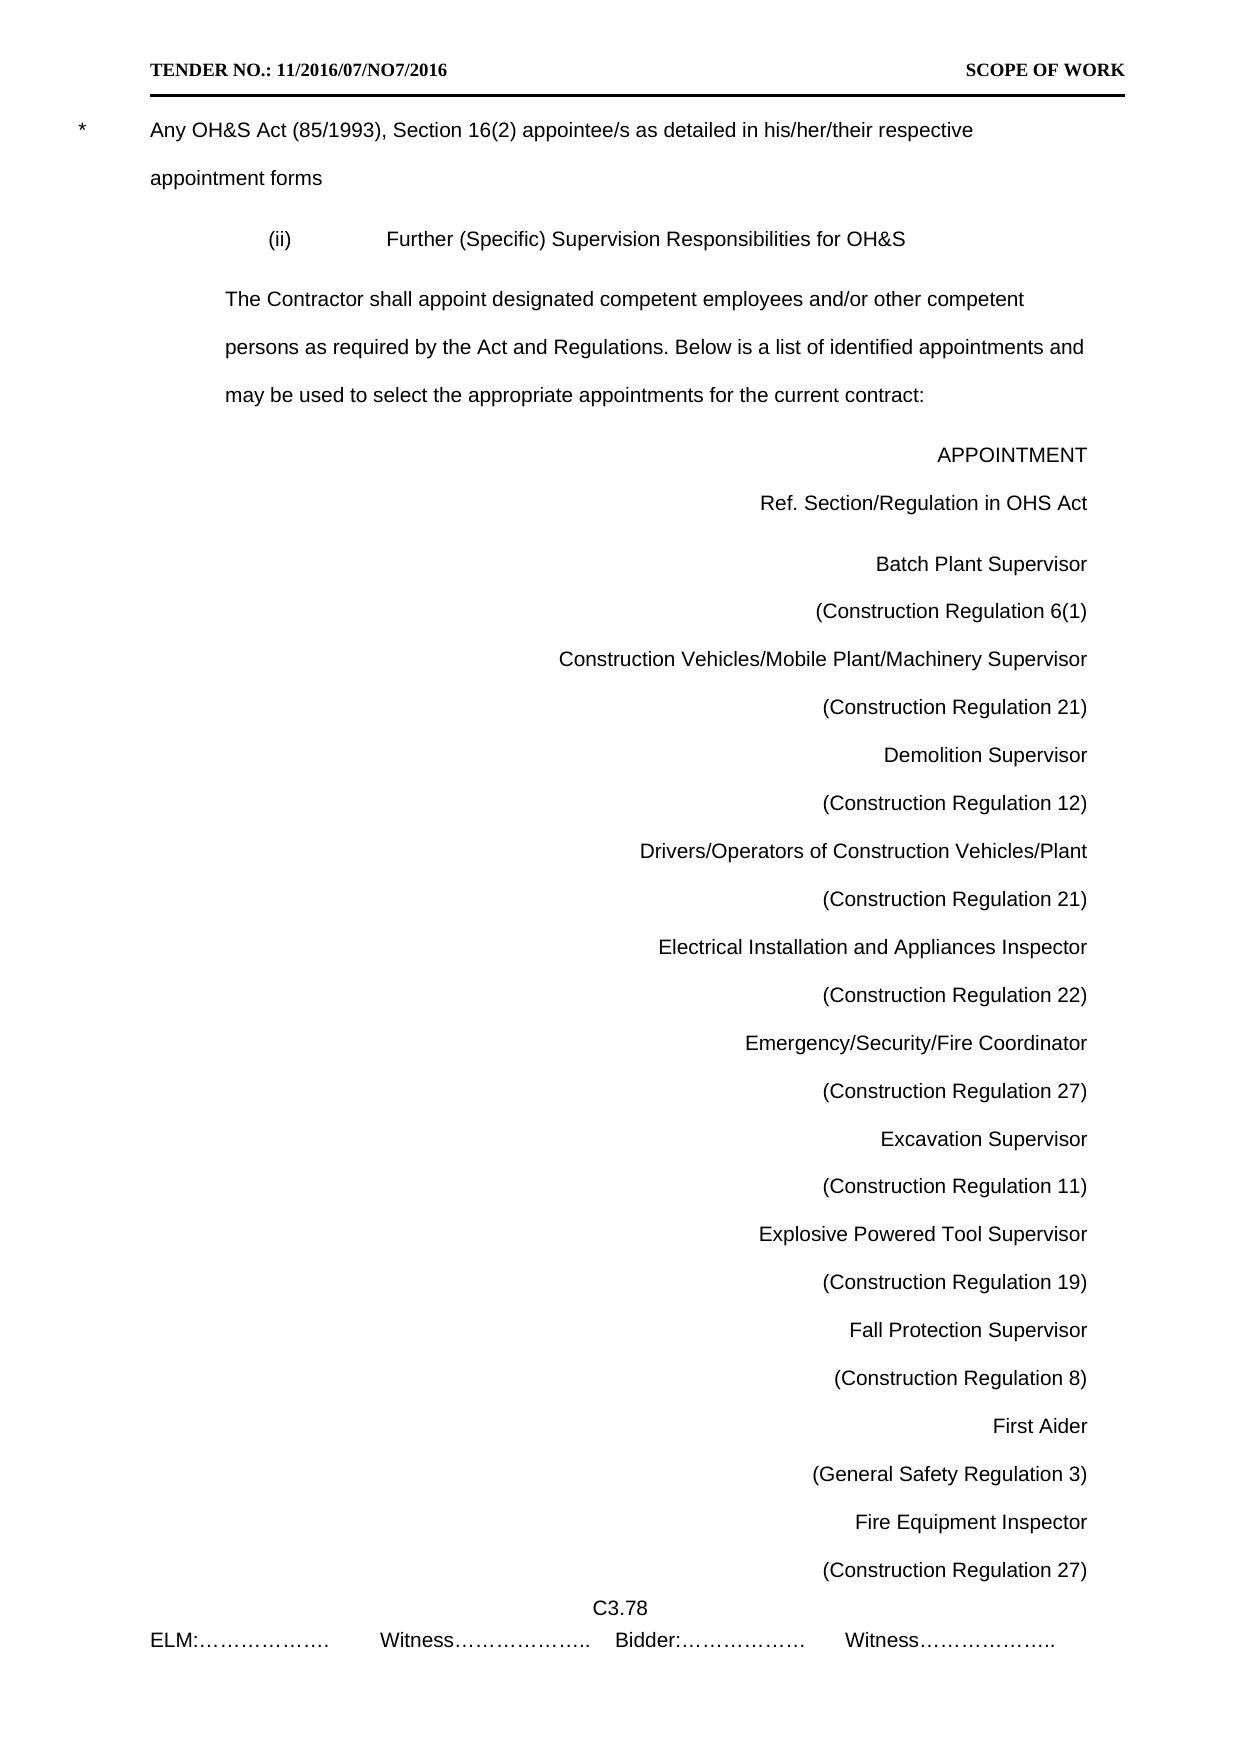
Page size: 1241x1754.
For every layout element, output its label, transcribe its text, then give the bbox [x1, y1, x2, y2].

text Electrical Installation and Appliances Inspector (Construction Regulation 22) [150, 935, 1090, 1007]
text (ii) Further (Specific) Supervision Responsibilities for OH&S [150, 226, 1090, 250]
text First Aider (General Safety Regulation 3) [150, 1414, 1090, 1486]
text Excavation Supervisor (Construction Regulation 11) [150, 1126, 1090, 1198]
text APPOINTMENT Ref. Section/Regulation in OHS Act [150, 443, 1090, 515]
text * Any OH&S Act (85/1993), Section 16(2) appointee/s as detailed in his/her/their respective appointment forms [78, 118, 1090, 190]
text Batch Plant Supervisor (Construction Regulation 6(1) [150, 551, 1090, 623]
text Explosive Powered Tool Supervisor (Construction Regulation 19) [150, 1222, 1090, 1294]
text Demolition Supervisor (Construction Regulation 12) [150, 743, 1090, 815]
text Fire Equipment Inspector (Construction Regulation 27) [150, 1510, 1090, 1582]
text Emergency/Security/Fire Coordinator (Construction Regulation 27) [150, 1031, 1090, 1102]
text The Contractor shall appoint designated competent employees and/or other competent persons as required by the Act and Regulations. Below is a list of identified appointments and may be used to select the appropriate appointments for the current contract: [225, 287, 1090, 407]
text Construction Vehicles/Mobile Plant/Machinery Supervisor (Construction Regulation 21) [150, 647, 1090, 719]
text Drivers/Operators of Construction Vehicles/Plant (Construction Regulation 21) [150, 839, 1090, 911]
text Fall Protection Supervisor (Construction Regulation 8) [150, 1318, 1090, 1390]
